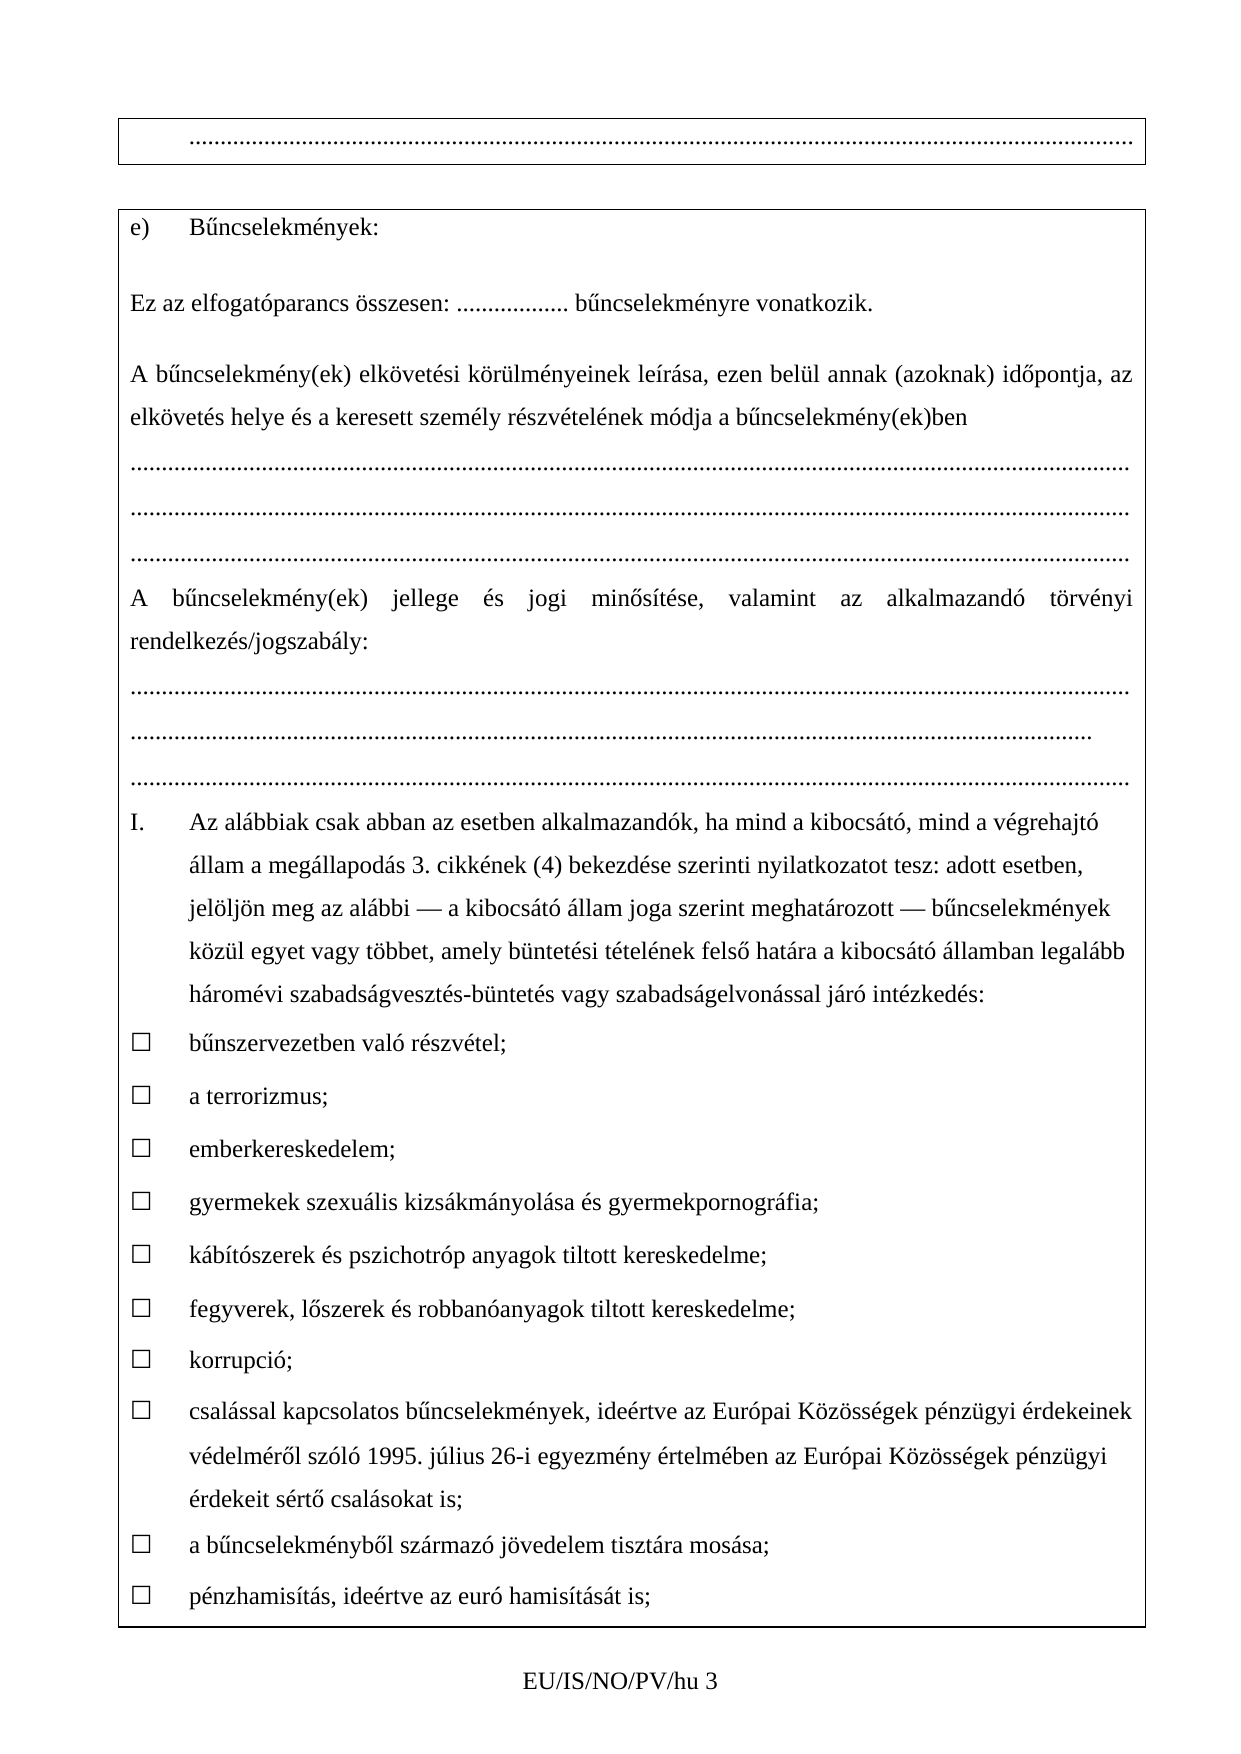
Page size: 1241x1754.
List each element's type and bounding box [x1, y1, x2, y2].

table_header [119, 210, 1145, 1626]
table_header [119, 119, 1145, 164]
